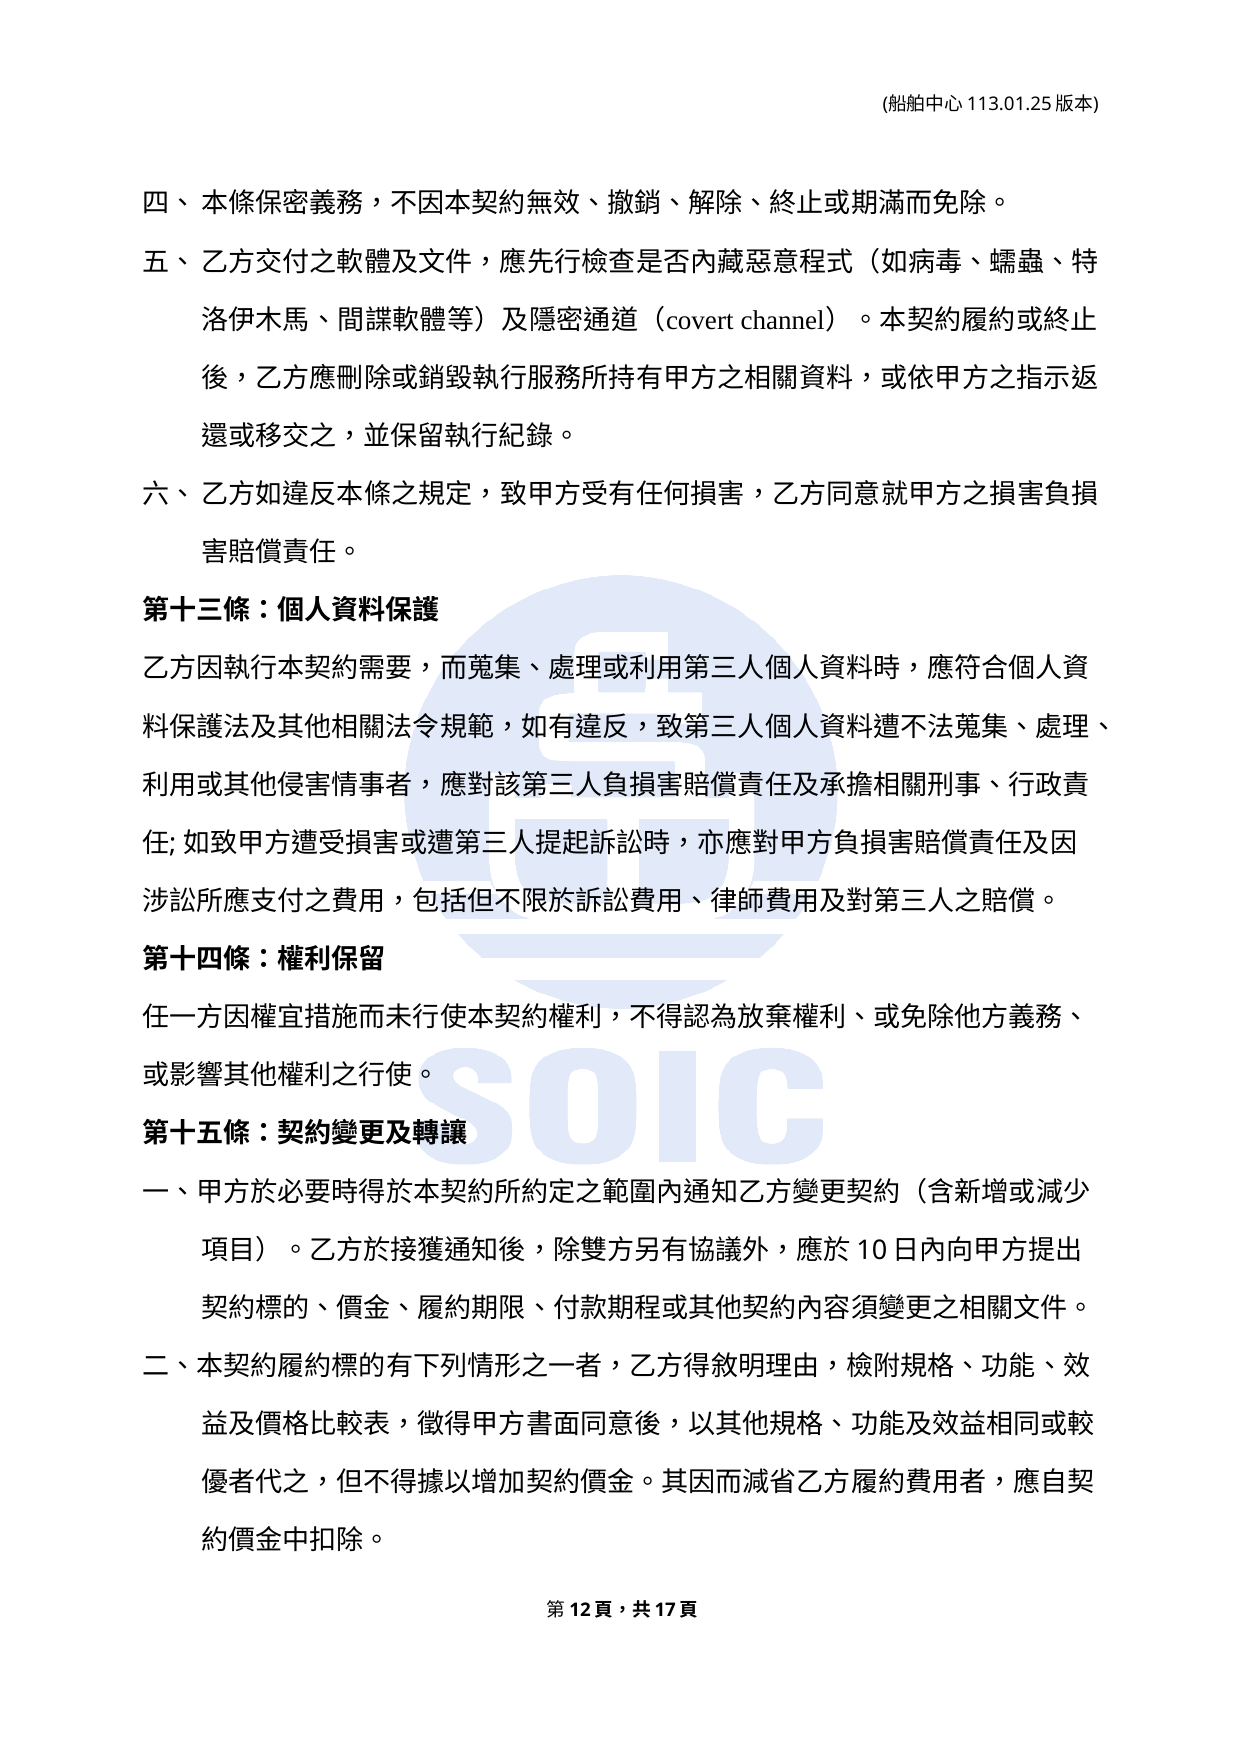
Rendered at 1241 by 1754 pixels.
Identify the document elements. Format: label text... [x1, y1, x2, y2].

list 本條保密義務，不因本契約無效、撤銷、解除、終止或期滿而免除。 [142, 172, 1098, 230]
text 乙方因執行本契約需要，而蒐集、處理或利用第三人個人資料時，應符合個人資料保護法及其他相關法令規範，如有違反，致第三人個人資料遭不法蒐集、處理、利用或其他侵害情事者，應對該第三人負損害賠償責任及承擔相關刑事、行政責任; 如致甲方遭受損害或遭第三人提起訴訟時，亦應對甲方負損害賠償責任及因涉訟所應支付之費用，包括但不限於訴訟費用、律師費用及對第三人之賠償。 [142, 637, 1098, 928]
text 任一方因權宜措施而未行使本契約權利，不得認為放棄權利、或免除他方義務、或影響其他權利之行使。 [142, 986, 1098, 1102]
text 第十三條：個人資料保護 [142, 579, 1098, 637]
text 二、本契約履約標的有下列情形之一者，乙方得敘明理由，檢附規格、功能、效益及價格比較表，徵得甲方書面同意後，以其他規格、功能及效益相同或較優者代之，但不得據以增加契約價金。其因而減省乙方履約費用者，應自契約價金中扣除。 [142, 1334, 1098, 1567]
text 一、甲方於必要時得於本契約所約定之範圍內通知乙方變更契約（含新增或減少項目）。乙方於接獲通知後，除雙方另有協議外，應於10日內向甲方提出契約標的、價金、履約期限、付款期程或其他契約內容須變更之相關文件。 [142, 1160, 1098, 1334]
text 第十五條：契約變更及轉讓 [142, 1102, 1098, 1160]
list 乙方如違反本條之規定，致甲方受有任何損害，乙方同意就甲方之損害負損害賠償責任。 [142, 463, 1098, 579]
list 乙方交付之軟體及文件，應先行檢查是否內藏惡意程式（如病毒、蠕蟲、特洛伊木馬、間諜軟體等）及隱密通道（covert channel）。本契約履約或終止後，乙方應刪除或銷毀執行服務所持有甲方之相關資料，或依甲方之指示返還或移交之，並保留執行紀錄。 [142, 230, 1098, 463]
text 第十四條：權利保留 [142, 928, 1098, 986]
